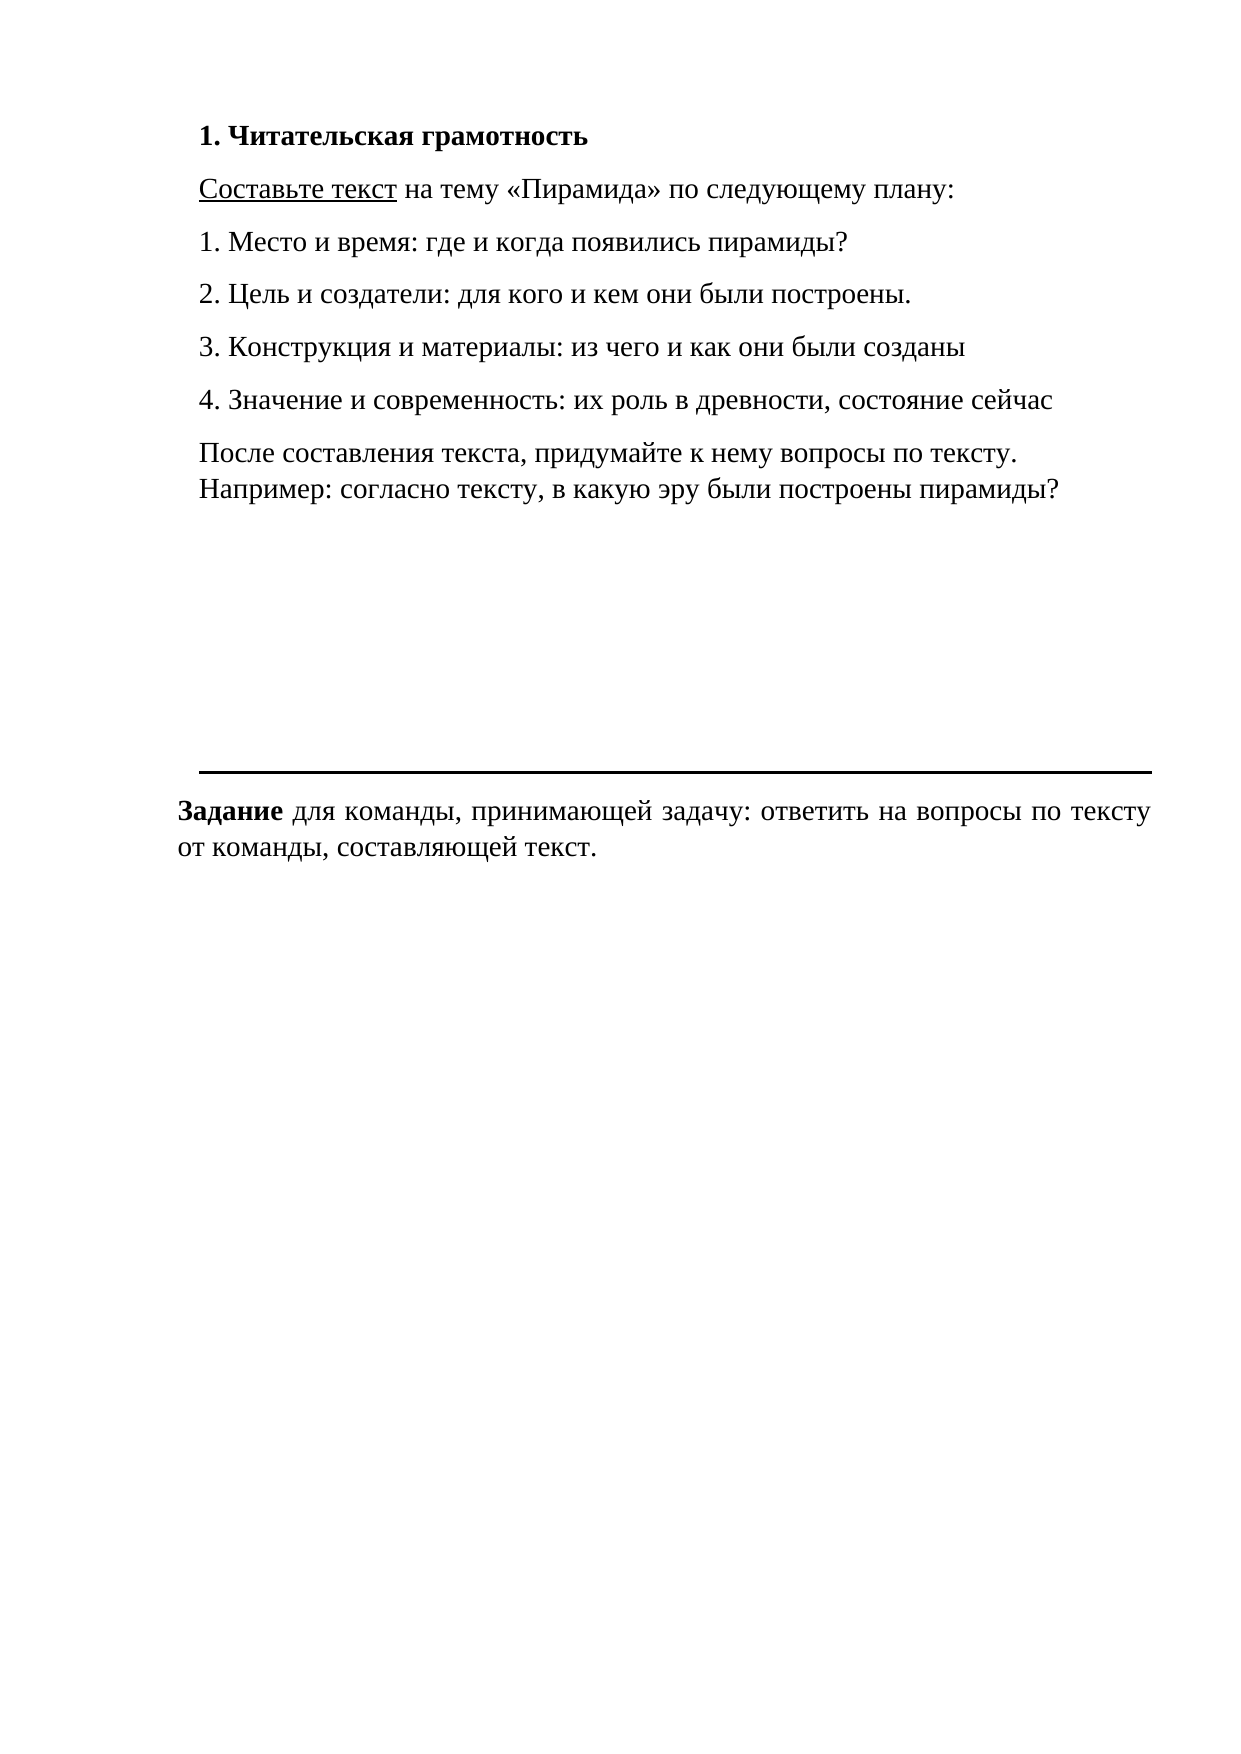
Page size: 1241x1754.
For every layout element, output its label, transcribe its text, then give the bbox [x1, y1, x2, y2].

text 1. Читательская грамотность [199, 118, 1152, 152]
text 1. Место и время: где и когда появились пирамиды? [199, 224, 1152, 257]
text 3. Конструкция и материалы: из чего и как они были созданы [199, 329, 1152, 363]
text После составления текста, придумайте к нему вопросы по тексту. Например: согласно тексту, в какую эру были построены пирамиды? [199, 435, 1152, 505]
text Составьте текст на тему «Пирамида» по следующему плану: [199, 171, 1152, 204]
text Задание для команды, принимающей задачу: ответить на вопросы по тексту от команды, составляющей текст. [177, 793, 1152, 863]
text 2. Цель и создатели: для кого и кем они были построены. [199, 277, 1152, 310]
text 4. Значение и современность: их роль в древности, состояние сейчас [199, 382, 1152, 416]
